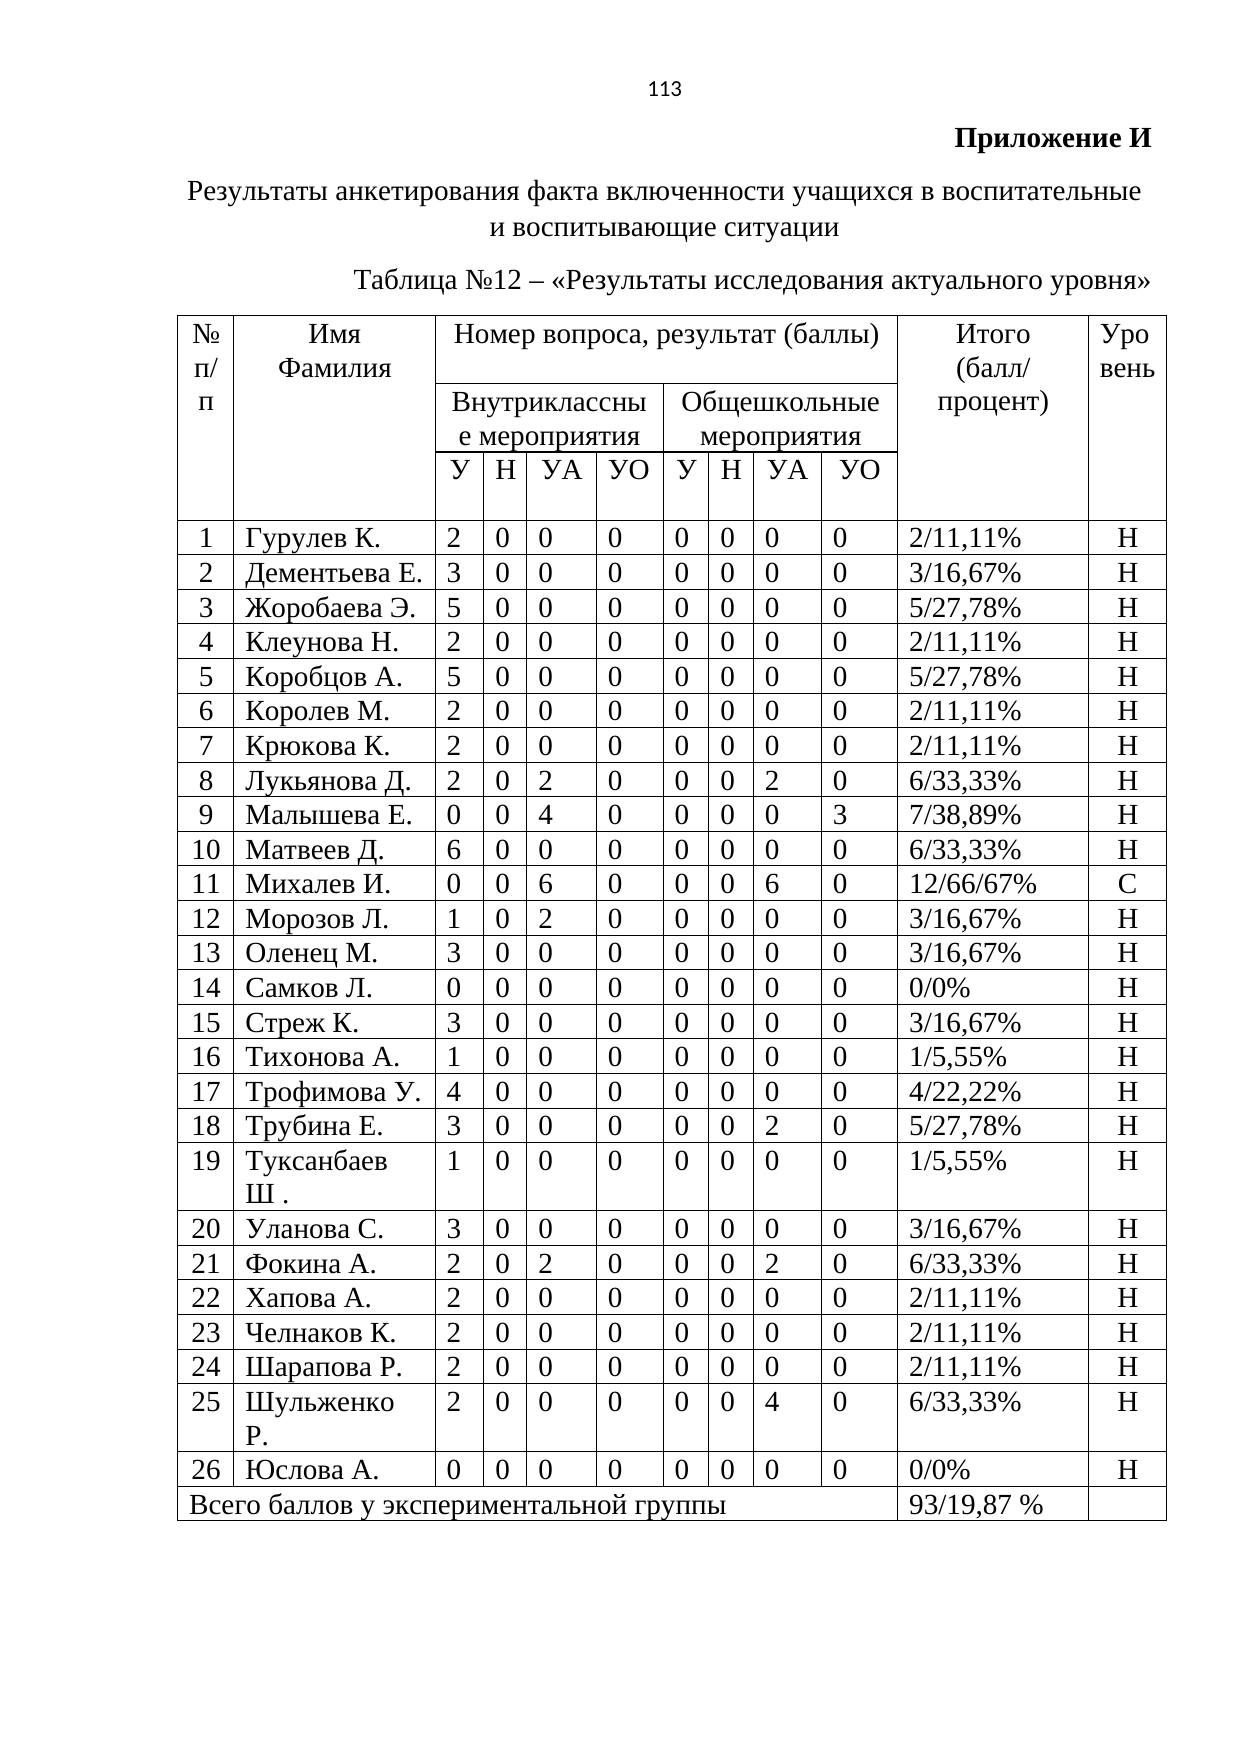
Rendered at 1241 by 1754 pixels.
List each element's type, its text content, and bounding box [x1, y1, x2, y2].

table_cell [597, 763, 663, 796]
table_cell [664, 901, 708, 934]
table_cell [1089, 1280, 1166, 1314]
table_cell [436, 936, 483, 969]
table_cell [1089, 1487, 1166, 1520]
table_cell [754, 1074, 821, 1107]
table_cell УА [754, 453, 821, 519]
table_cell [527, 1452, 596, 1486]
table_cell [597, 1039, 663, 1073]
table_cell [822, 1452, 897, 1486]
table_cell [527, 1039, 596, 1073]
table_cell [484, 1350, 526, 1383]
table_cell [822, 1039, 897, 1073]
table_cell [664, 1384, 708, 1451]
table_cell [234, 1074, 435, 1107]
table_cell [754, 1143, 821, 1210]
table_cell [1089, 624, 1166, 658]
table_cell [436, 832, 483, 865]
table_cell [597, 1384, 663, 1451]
table_cell У [664, 453, 708, 519]
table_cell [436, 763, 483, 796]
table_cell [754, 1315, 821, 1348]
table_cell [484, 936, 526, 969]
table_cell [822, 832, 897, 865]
text Таблица №12 – «Результаты исследования актуального уровня» [177, 262, 1152, 296]
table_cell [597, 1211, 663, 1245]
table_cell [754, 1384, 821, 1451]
table_cell Дементьева Е. [234, 555, 435, 589]
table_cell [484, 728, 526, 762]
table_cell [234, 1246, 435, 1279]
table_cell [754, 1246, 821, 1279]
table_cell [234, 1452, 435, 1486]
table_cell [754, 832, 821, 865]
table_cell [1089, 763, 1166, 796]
table_cell Н [1089, 521, 1166, 554]
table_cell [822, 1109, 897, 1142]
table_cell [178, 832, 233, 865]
table_cell Общешкольные мероприятия [664, 384, 897, 451]
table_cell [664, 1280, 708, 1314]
table_cell УА [527, 453, 596, 519]
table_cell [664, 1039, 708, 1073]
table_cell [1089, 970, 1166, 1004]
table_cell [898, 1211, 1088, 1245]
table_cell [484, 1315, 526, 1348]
table_cell 0 [709, 521, 753, 554]
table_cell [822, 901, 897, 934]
table_cell УО [597, 453, 663, 519]
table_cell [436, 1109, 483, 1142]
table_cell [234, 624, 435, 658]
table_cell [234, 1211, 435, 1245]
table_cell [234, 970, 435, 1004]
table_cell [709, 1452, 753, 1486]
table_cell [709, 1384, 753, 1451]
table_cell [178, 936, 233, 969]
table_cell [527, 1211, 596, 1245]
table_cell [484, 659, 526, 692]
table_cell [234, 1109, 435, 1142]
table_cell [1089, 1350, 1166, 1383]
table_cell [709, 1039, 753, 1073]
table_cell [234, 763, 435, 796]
table_header Итого (балл/процент) [898, 316, 1088, 519]
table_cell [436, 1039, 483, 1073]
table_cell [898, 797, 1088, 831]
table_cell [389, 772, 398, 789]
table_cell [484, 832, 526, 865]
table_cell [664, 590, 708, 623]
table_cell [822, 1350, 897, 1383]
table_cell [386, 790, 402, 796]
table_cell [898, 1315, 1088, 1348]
table_cell 0 [597, 521, 663, 554]
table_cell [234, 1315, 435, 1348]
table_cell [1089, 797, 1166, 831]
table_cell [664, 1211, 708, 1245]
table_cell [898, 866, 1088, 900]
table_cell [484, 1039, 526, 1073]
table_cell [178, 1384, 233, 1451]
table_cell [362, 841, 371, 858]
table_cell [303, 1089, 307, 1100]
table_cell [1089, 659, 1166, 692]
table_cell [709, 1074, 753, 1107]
table_cell 2 [436, 521, 483, 554]
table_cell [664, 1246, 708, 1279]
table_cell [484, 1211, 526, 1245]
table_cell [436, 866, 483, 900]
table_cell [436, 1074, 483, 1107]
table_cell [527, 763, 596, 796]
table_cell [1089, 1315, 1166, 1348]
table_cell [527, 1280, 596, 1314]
table_cell Внутриклассные мероприятия [436, 384, 663, 451]
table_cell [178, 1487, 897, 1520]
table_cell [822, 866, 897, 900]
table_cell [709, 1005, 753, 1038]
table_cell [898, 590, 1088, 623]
table_cell У [436, 453, 483, 519]
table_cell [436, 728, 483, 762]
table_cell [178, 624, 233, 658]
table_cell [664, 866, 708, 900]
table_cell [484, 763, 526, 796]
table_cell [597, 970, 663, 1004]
table_cell 0 [484, 555, 526, 589]
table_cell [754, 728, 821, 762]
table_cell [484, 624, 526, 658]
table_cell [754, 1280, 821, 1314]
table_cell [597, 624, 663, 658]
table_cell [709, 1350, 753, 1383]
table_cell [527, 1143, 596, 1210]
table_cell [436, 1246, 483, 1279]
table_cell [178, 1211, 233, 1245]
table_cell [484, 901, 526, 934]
text Приложение И [177, 121, 1152, 154]
table_cell Гурулев К. [234, 521, 435, 554]
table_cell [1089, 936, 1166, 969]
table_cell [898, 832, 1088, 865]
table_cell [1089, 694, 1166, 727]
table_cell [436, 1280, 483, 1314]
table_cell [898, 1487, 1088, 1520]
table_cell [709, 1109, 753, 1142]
table_header Имя Фамилия [234, 316, 435, 519]
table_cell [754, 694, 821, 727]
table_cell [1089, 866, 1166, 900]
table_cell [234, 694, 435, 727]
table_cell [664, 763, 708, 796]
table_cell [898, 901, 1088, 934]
table_header Уро вень [1089, 316, 1166, 519]
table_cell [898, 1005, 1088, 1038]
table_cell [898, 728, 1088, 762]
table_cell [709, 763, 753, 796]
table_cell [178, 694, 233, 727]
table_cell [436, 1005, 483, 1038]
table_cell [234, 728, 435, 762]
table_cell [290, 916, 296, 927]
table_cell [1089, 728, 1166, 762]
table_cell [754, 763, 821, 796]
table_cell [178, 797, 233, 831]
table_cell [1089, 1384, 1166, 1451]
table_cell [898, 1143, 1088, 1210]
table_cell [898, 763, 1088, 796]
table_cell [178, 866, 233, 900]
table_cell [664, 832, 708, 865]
table_cell 0 [597, 555, 663, 589]
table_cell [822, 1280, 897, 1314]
table_cell 2/11,11% [898, 521, 1088, 554]
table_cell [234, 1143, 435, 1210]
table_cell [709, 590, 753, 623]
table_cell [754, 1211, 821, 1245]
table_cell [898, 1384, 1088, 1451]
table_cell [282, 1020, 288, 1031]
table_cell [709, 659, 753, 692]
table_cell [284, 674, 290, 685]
table_cell 0 [664, 521, 708, 554]
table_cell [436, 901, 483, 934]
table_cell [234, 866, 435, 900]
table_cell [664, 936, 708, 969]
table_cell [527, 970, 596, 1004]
table_header Номер вопроса, результат (баллы) [436, 316, 897, 383]
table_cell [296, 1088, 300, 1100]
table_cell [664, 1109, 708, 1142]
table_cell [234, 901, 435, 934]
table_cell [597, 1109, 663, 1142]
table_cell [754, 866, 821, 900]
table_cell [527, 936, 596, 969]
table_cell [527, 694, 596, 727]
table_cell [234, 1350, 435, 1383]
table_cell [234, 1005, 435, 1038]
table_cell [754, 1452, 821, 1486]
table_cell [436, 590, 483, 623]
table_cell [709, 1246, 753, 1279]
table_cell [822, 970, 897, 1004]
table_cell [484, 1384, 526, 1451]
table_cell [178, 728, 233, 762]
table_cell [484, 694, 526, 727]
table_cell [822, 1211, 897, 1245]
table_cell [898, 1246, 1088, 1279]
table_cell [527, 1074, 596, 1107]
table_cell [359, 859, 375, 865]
table_header № п/п [178, 316, 233, 519]
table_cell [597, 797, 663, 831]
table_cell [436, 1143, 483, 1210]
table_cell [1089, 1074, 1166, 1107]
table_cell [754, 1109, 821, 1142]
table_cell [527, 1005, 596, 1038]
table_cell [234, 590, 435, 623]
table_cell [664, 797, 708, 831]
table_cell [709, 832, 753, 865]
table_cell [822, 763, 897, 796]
table_cell 3 [436, 555, 483, 589]
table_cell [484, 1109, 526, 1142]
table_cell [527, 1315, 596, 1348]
table_cell 3 [178, 590, 233, 623]
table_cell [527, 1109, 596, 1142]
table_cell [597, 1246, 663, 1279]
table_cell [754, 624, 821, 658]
table_cell Н [484, 453, 526, 519]
table_cell 3/16,67% [898, 555, 1088, 589]
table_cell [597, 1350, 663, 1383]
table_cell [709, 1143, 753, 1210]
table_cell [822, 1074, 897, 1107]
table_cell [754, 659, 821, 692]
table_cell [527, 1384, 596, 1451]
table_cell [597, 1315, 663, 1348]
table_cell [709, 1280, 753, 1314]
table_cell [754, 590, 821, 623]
table_cell 2 [178, 555, 233, 589]
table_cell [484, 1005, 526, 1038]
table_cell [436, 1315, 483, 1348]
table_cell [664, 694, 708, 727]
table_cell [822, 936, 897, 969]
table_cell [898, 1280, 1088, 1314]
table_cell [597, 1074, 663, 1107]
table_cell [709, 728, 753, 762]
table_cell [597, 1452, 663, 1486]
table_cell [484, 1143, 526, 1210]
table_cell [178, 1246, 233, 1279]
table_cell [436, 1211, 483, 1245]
table_cell 0 [754, 521, 821, 554]
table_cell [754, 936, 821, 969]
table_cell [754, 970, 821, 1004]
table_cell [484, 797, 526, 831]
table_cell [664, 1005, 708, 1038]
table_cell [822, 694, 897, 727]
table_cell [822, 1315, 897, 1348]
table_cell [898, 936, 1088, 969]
table_cell 0 [664, 555, 708, 589]
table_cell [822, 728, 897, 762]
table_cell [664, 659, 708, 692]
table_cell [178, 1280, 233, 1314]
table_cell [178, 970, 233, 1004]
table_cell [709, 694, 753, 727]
table_cell 0 [527, 555, 596, 589]
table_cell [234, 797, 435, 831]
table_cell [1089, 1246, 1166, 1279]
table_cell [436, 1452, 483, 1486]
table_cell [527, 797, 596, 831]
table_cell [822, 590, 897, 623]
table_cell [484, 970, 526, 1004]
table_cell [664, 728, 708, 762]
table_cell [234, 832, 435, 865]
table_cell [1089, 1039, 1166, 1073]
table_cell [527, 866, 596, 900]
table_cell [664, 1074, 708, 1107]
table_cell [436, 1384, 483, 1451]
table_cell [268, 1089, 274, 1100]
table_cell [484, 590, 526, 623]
table_cell УО [822, 453, 897, 519]
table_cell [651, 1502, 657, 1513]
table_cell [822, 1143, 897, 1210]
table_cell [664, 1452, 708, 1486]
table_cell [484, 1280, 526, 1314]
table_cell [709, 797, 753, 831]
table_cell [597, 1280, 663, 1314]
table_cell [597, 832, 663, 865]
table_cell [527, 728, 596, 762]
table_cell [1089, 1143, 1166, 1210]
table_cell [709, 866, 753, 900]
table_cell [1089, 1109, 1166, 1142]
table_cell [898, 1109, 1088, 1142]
table_cell 0 [754, 555, 821, 589]
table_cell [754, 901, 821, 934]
table_cell 0 [822, 521, 897, 554]
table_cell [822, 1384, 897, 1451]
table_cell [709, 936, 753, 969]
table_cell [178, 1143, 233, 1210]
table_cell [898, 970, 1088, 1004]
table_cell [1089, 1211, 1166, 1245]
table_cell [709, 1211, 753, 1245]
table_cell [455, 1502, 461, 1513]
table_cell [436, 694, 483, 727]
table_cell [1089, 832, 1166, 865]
table_cell Н [1089, 555, 1166, 589]
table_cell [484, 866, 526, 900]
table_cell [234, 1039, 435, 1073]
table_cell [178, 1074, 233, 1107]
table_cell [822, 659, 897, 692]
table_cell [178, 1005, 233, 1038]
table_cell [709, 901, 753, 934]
table_cell Н [709, 453, 753, 519]
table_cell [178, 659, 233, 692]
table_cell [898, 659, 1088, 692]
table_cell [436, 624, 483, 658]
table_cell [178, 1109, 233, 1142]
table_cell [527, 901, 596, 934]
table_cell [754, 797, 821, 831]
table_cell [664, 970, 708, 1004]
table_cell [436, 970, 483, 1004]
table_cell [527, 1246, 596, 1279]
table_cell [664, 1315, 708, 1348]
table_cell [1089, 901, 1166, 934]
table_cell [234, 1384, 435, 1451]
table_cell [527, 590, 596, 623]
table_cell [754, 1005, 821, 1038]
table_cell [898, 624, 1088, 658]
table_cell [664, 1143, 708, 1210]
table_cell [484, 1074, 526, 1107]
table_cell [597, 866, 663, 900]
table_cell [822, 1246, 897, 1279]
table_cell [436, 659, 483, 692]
table_cell 0 [822, 555, 897, 589]
table_cell 0 [484, 521, 526, 554]
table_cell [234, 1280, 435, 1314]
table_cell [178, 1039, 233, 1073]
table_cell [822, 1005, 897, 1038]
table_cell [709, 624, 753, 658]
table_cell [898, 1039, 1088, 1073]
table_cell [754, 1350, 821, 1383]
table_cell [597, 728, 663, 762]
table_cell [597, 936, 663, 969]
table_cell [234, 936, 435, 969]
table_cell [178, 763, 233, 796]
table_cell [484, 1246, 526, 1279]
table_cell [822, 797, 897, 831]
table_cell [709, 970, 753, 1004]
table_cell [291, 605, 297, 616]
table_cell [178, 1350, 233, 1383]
table_cell 0 [709, 555, 753, 589]
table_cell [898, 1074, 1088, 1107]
text Результаты анкетирования факта включенности учащихся в воспитательные и воспитывающие ситуации [177, 173, 1152, 243]
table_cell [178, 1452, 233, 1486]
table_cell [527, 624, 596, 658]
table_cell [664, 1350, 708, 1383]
table_cell 1 [178, 521, 233, 554]
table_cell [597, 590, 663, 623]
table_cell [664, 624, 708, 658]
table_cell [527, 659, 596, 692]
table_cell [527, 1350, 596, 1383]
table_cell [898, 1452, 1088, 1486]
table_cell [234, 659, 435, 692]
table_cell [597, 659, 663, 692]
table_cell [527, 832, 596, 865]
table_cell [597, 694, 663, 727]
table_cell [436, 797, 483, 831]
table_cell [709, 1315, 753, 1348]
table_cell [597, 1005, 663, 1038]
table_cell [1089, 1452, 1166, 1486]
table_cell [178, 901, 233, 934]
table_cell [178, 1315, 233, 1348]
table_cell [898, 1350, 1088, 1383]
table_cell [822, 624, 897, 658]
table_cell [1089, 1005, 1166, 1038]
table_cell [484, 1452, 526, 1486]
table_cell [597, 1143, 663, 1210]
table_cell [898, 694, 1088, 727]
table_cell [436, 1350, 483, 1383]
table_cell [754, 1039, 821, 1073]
table_cell 0 [527, 521, 596, 554]
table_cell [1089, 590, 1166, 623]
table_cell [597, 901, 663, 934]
